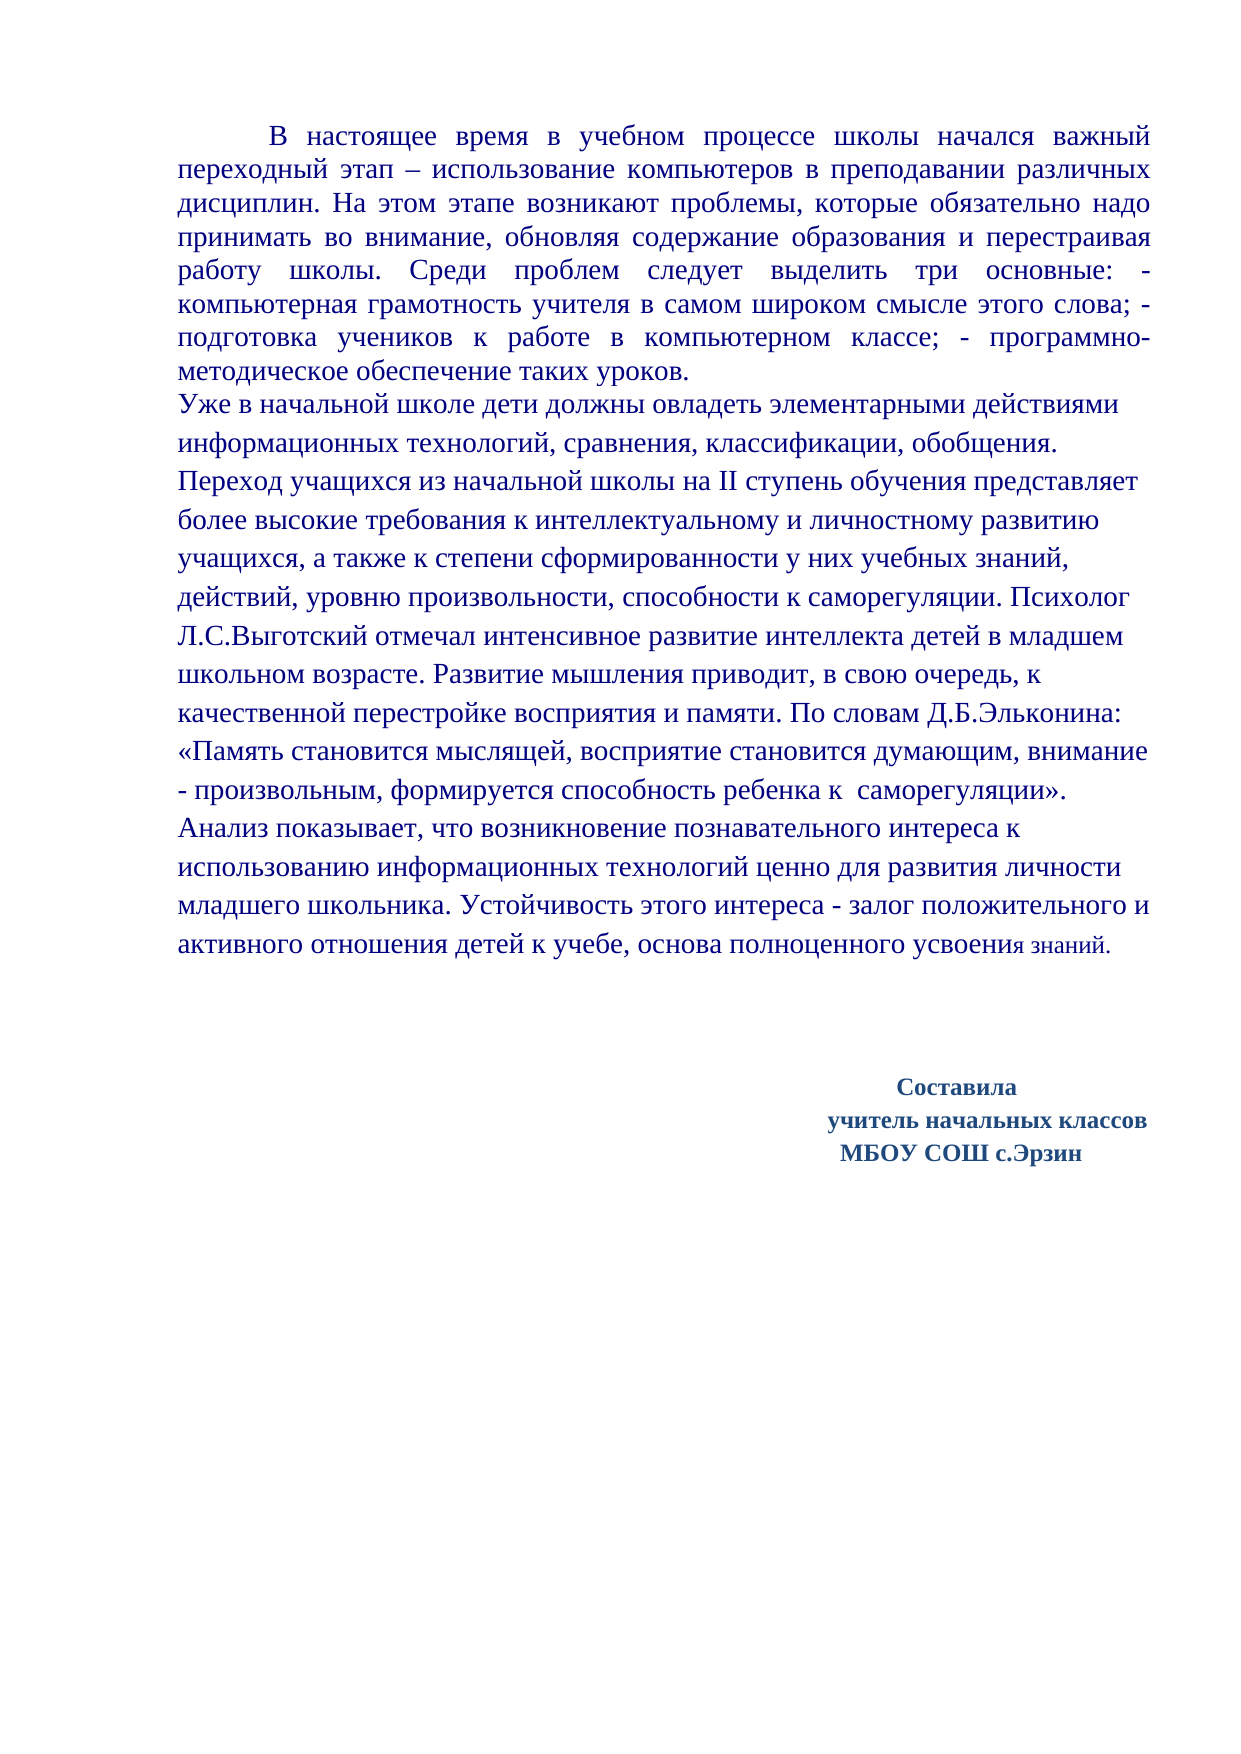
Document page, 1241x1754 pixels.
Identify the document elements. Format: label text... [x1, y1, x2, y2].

text В настоящее время в учебном процессе школы начался важный переходный этап – использование компьютеров в преподавании различных дисциплин. На этом этапе возникают проблемы, которые обязательно надо принимать во внимание, обновляя содержание образования и перестраивая работу школы. Среди проблем следует выделить три основные: - компьютерная грамотность учителя в самом широком смысле этого слова; - подготовка учеников к работе в компьютерном классе; - программно-методическое обеспечение таких уроков. [177, 118, 1152, 386]
text МБОУ СОШ с.Эрзин [177, 1138, 1152, 1167]
text Составила [177, 1072, 1152, 1101]
text Уже в начальной школе дети должны овладеть элементарными действиями информационных технологий, сравнения, классификации, обобщения. Переход учащихся из начальной школы на II ступень обучения представляет более высокие требования к интеллектуальному и личностному развитию учащихся, а также к степени сформированности у них учебных знаний, действий, уровню произвольности, способности к саморегуляции. Психолог Л.С.Выготский отмечал интенсивное развитие интеллекта детей в младшем школьном возрасте. Развитие мышления приводит, в свою очередь, к качественной перестройке восприятия и памяти. По словам Д.Б.Эльконина: «Память становится мыслящей, восприятие становится думающим, внимание - произвольным, формируется способность ребенка к саморегуляции». Анализ показывает, что возникновение познавательного интереса к использованию информационных технологий ценно для развития личности младшего школьника. Устойчивость этого интереса - залог положительного и активного отношения детей к учебе, основа полноценного усвоения знаний. [177, 386, 1152, 959]
text учитель начальных классов [177, 1105, 1152, 1134]
